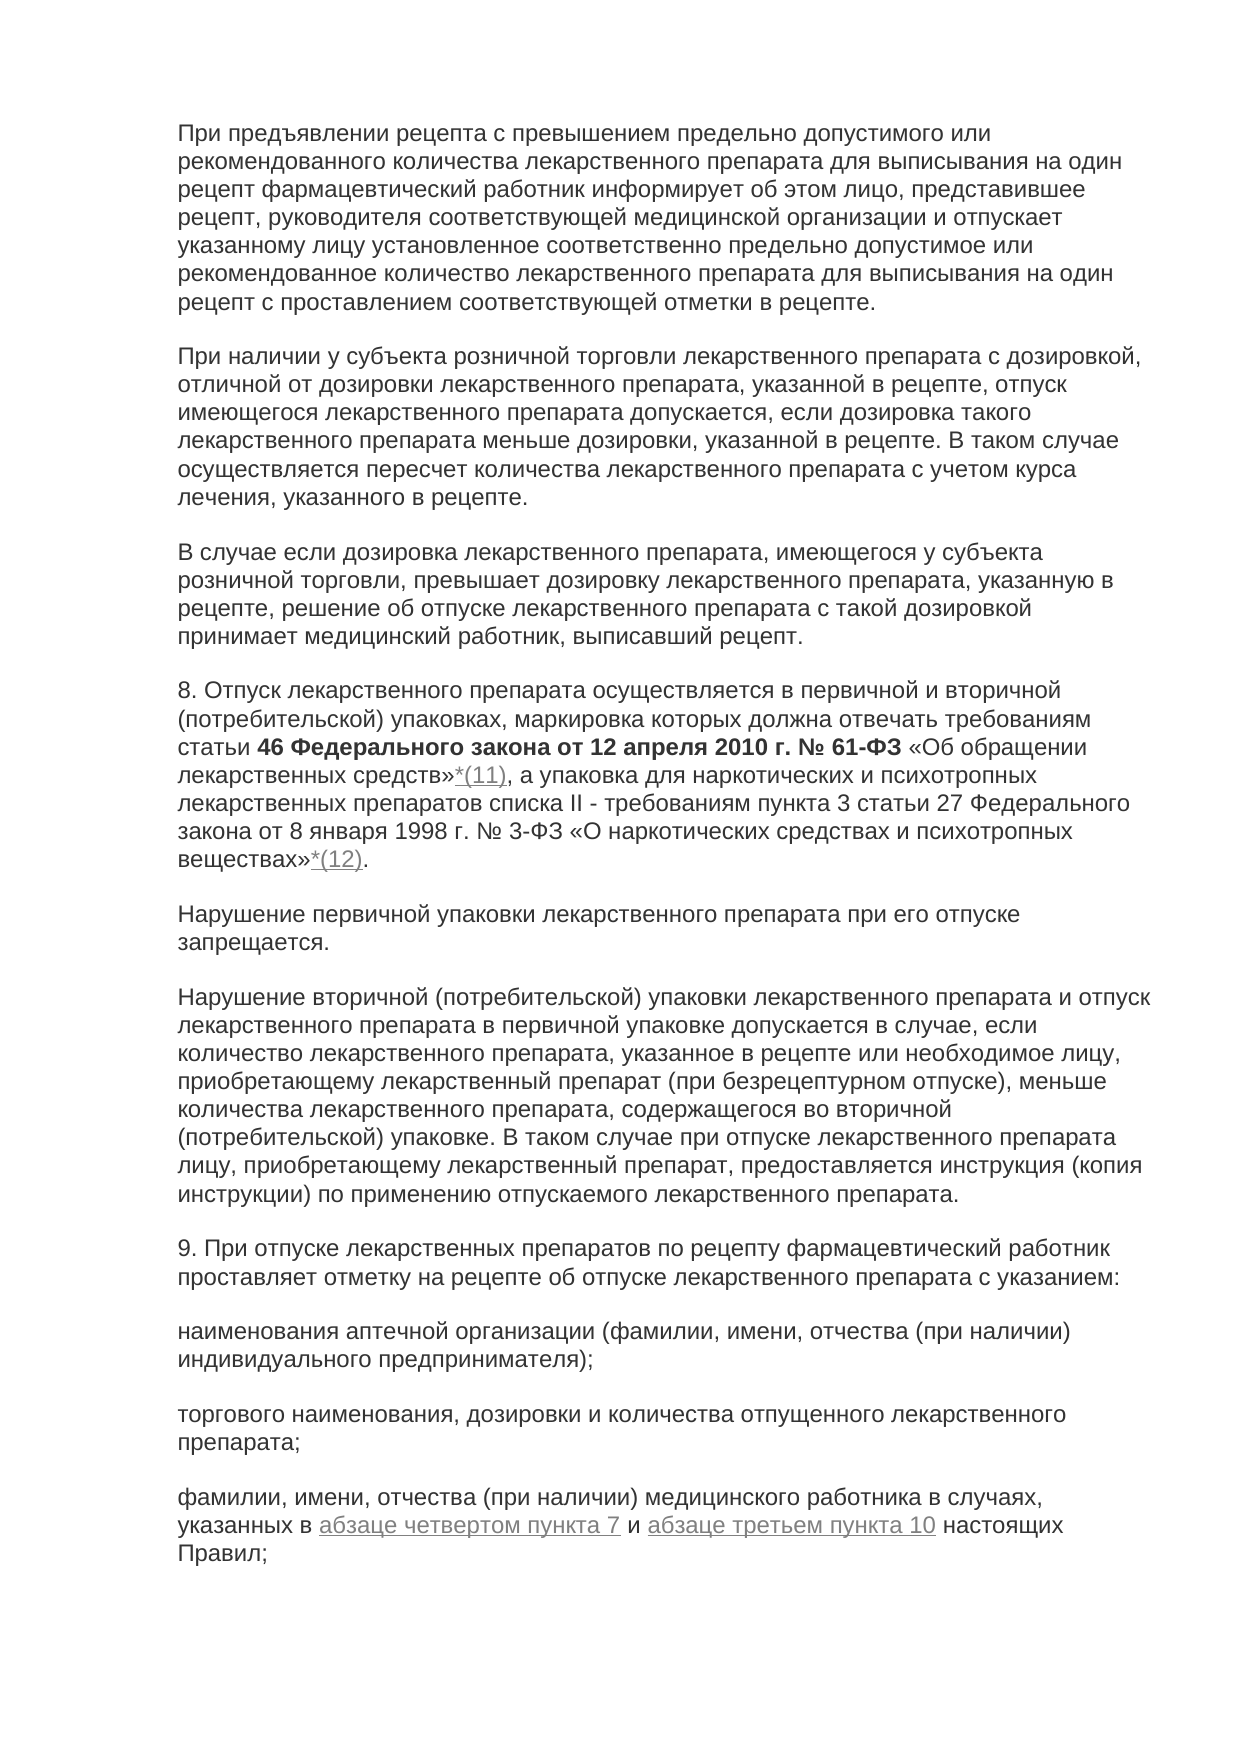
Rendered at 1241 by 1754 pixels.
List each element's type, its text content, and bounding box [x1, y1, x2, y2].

text торгового наименования, дозировки и количества отпущенного лекарственного препарата; [177, 1399, 1152, 1456]
text При предъявлении рецепта с превышением предельно допустимого или рекомендованного количества лекарственного препарата для выписывания на один рецепт фармацевтический работник информирует об этом лицо, представившее рецепт, руководителя соответствующей медицинской организации и отпускает указанному лицу установленное соответственно предельно допустимое или рекомендованное количество лекарственного препарата для выписывания на один рецепт с проставлением соответствующей отметки в рецепте. [177, 118, 1152, 315]
text наименования аптечной организации (фамилии, имени, отчества (при наличии) индивидуального предпринимателя); [177, 1317, 1152, 1373]
text фамилии, имени, отчества (при наличии) медицинского работника в случаях, указанных в абзаце четвертом пункта 7 и абзаце третьем пункта 10 настоящих Правил; [177, 1482, 1152, 1567]
text Нарушение вторичной (потребительской) упаковки лекарственного препарата и отпуск лекарственного препарата в первичной упаковке допускается в случае, если количество лекарственного препарата, указанное в рецепте или необходимое лицу, приобретающему лекарственный препарат (при безрецептурном отпуске), меньше количества лекарственного препарата, содержащегося во вторичной (потребительской) упаковке. В таком случае при отпуске лекарственного препарата лицу, приобретающему лекарственный препарат, предоставляется инструкция (копия инструкции) по применению отпускаемого лекарственного препарата. [177, 982, 1152, 1207]
text В случае если дозировка лекарственного препарата, имеющегося у субъекта розничной торговли, превышает дозировку лекарственного препарата, указанную в рецепте, решение об отпуске лекарственного препарата с такой дозировкой принимает медицинский работник, выписавший рецепт. [177, 537, 1152, 649]
text 8. Отпуск лекарственного препарата осуществляется в первичной и вторичной (потребительской) упаковках, маркировка которых должна отвечать требованиям статьи 46 Федерального закона от 12 апреля 2010 г. № 61-ФЗ «Об обращении лекарственных средств»*(11), а упаковка для наркотических и психотропных лекарственных препаратов списка II - требованиям пункта 3 статьи 27 Федерального закона от 8 января 1998 г. № 3-ФЗ «О наркотических средствах и психотропных веществах»*(12). [177, 676, 1152, 873]
text 9. При отпуске лекарственных препаратов по рецепту фармацевтический работник проставляет отметку на рецепте об отпуске лекарственного препарата с указанием: [177, 1234, 1152, 1290]
text Нарушение первичной упаковки лекарственного препарата при его отпуске запрещается. [177, 899, 1152, 956]
text При наличии у субъекта розничной торговли лекарственного препарата с дозировкой, отличной от дозировки лекарственного препарата, указанной в рецепте, отпуск имеющегося лекарственного препарата допускается, если дозировка такого лекарственного препарата меньше дозировки, указанной в рецепте. В таком случае осуществляется пересчет количества лекарственного препарата с учетом курса лечения, указанного в рецепте. [177, 342, 1152, 510]
